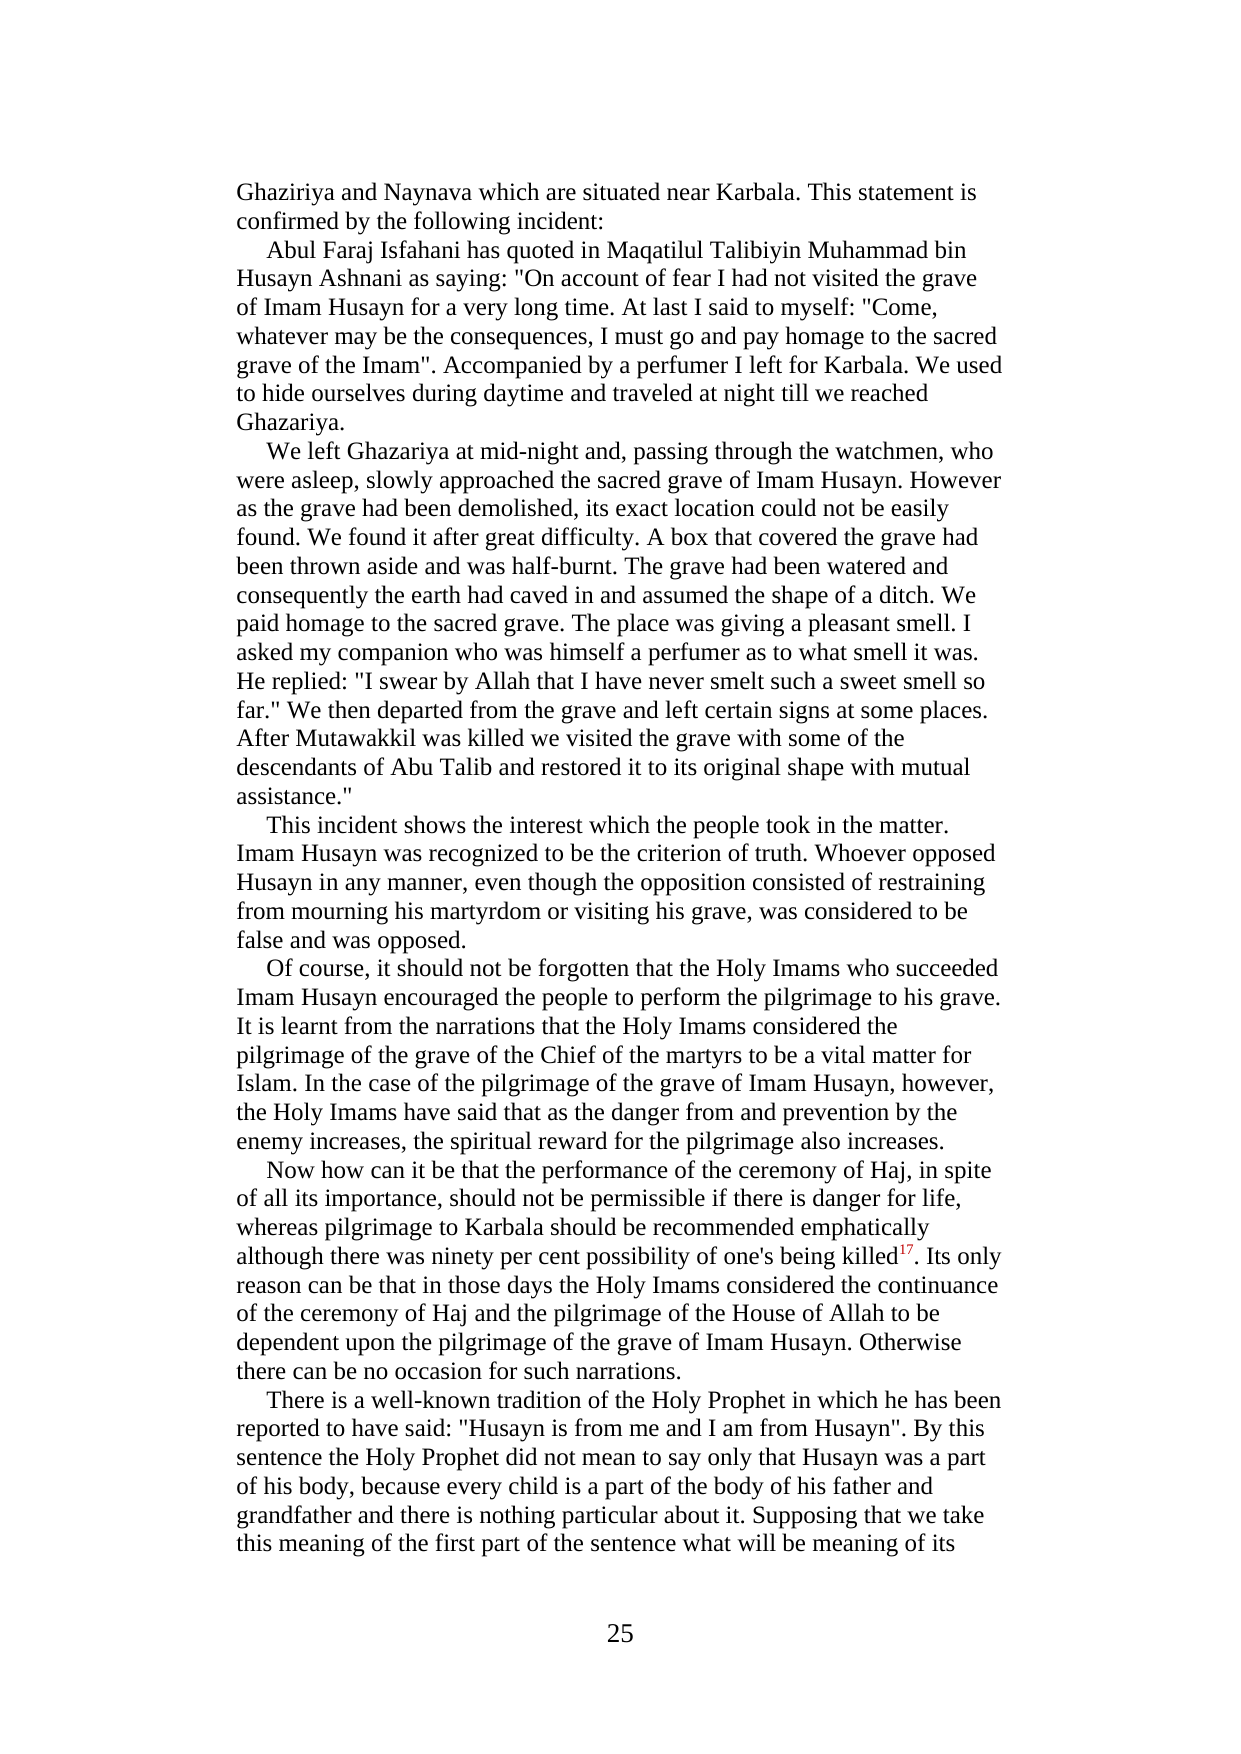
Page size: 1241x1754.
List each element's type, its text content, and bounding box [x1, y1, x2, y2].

text This incident shows the interest which the people took in the matter. Imam Husayn was recognized to be the criterion of truth. Whoever opposed Husayn in any manner, even though the opposition consisted of restraining from mourning his martyrdom or visiting his grave, was considered to be false and was opposed. [236, 810, 1004, 953]
text Of course, it should not be forgotten that the Holy Imams who succeeded Imam Husayn encouraged the people to perform the pilgrimage to his grave. It is learnt from the narrations that the Holy Imams considered the pilgrimage of the grave of the Chief of the martyrs to be a vital matter for Islam. In the case of the pilgrimage of the grave of Imam Husayn, however, the Holy Imams have said that as the danger from and prevention by the enemy increases, the spiritual reward for the pilgrimage also increases. [236, 953, 1004, 1155]
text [236, 1385, 1004, 1557]
text Abul Faraj Isfahani has quoted in Maqatilul Talibiyin Muhammad bin Husayn Ashnani as saying: "On account of fear I had not visited the grave [236, 235, 1004, 292]
text We left Ghazariya at mid-night and, passing through the watchmen, who were asleep, slowly approached the sacred grave of Imam Husayn. However as the grave had been demolished, its exact location could not be easily found. We found it after great difficulty. A box that covered the grave had been thrown aside and was half-burnt. The grave had been watered and consequently the earth had caved in and assumed the shape of a ditch. We paid homage to the sacred grave. The place was giving a pleasant smell. I asked my companion who was himself a perfumer as to what smell it was. He replied: "I swear by Allah that I have never smelt such a sweet smell so far." We then departed from the grave and left certain signs at some places. After Mutawakkil was killed we visited the grave with some of the descendants of Abu Talib and restored it to its original shape with mutual assistance." [236, 436, 1004, 810]
text of Imam Husayn for a very long time. At last I said to myself: "Come, whatever may be the consequences, I must go and pay homage to the sacred grave of the Imam". Accompanied by a perfumer I left for Karbala. We used to hide ourselves during daytime and traveled at night till we reached Ghazariya. [236, 292, 1004, 436]
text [236, 177, 1004, 235]
text Now how can it be that the performance of the ceremony of Haj, in spite of all its importance, should not be permissible if there is danger for life, whereas pilgrimage to Karbala should be recommended emphatically although there was ninety per cent possibility of one's being killed17. Its only reason can be that in those days the Holy Imams considered the continuance of the ceremony of Haj and the pilgrimage of the House of Allah to be dependent upon the pilgrimage of the grave of Imam Husayn. Otherwise there can be no occasion for such narrations. [236, 1155, 1004, 1385]
